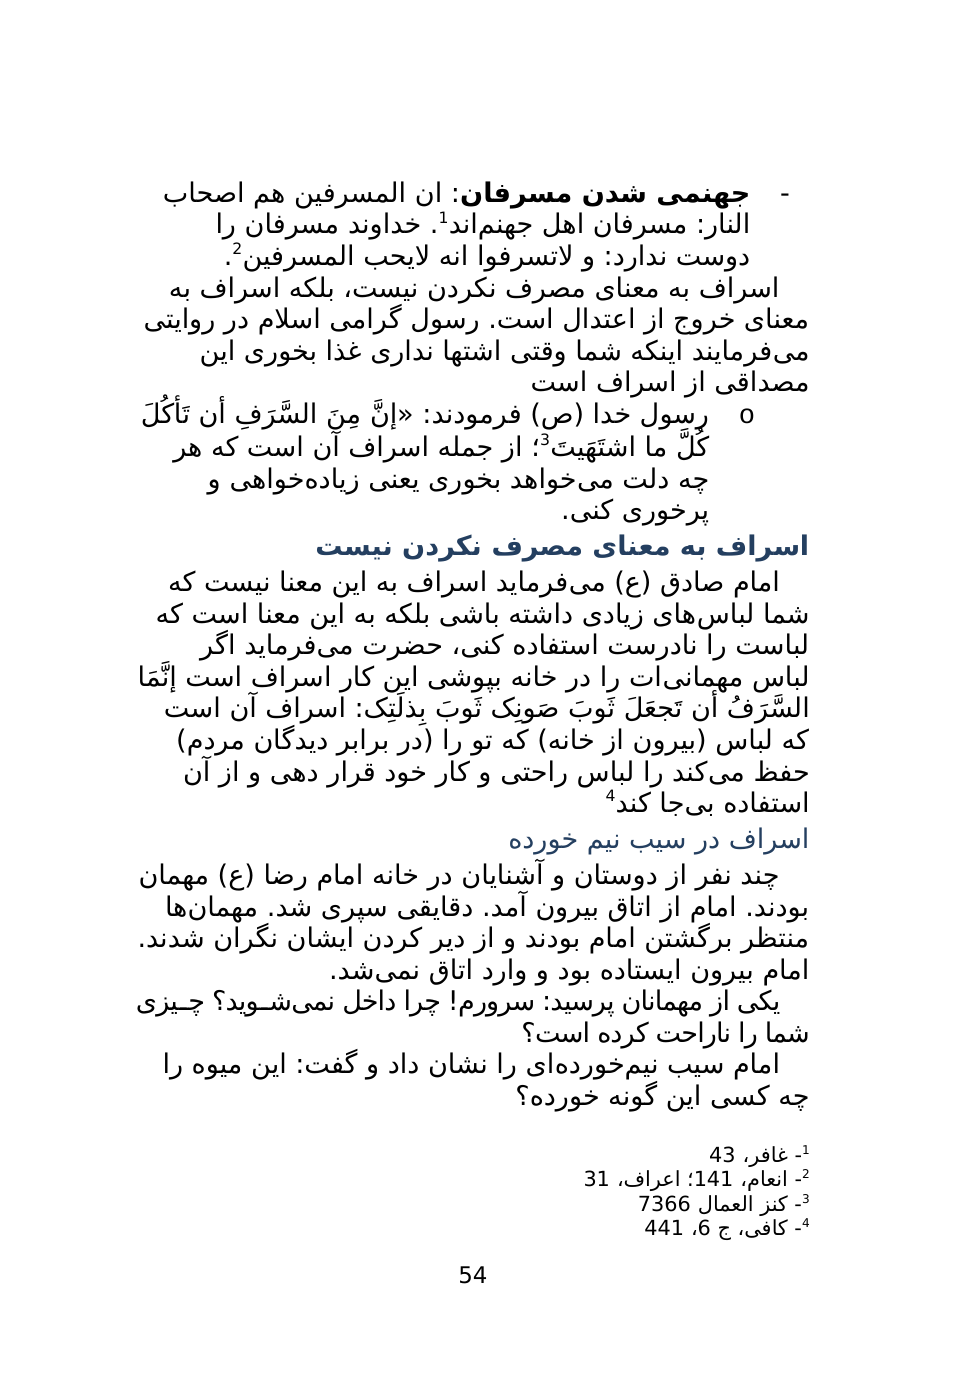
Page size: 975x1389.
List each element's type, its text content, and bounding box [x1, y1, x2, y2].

text چند نفر از دوستان و آشنایان در خانه امام رضا (ع) مهمان بودند. امام از اتاق بیرون آمد. دقایقی سپری شد. مهمان‌‌ها منتظر برگشتن امام بودند و از دیر کردن ایشان نگران شدند. امام بیرون ایستاده بود و وارد اتاق نمی‌شد. [136, 859, 809, 986]
text یکی از مهمانان پرسید: سرورم! چرا داخل نمی‌شوید؟ چیزی شما را ناراحت کرده است؟ [136, 986, 809, 1049]
text امام صادق (ع) می‌فرماید اسراف به این معنا نیست که شما لباس‌های زیادی داشته باشی بلکه به این معنا است که لباست را نادرست استفاده کنی، حضرت می‌فرماید اگر لباس مهمانی‌ات را در خانه بپوشی این کار اسراف است إنَّمَا السَّرَفُ أن تَجعَلَ ثَوبَ صَونِک ثَوبَ بِذلَتِک: اسراف آن است که لباس (بیرون از خانه) که تو را (در برابر دیدگان مردم) حفظ می‌کند را لباس راحتی و کار خود قرار دهی و از آن استفاده بی‌جا کند [136, 566, 809, 819]
text اسراف به معنای مصرف نکردن نیست، بلکه اسراف به معنای خروج از اعتدال است. رسول گرامی اسلام در روایتی می‌فرمایند اینکه شما وقتی اشتها نداری غذا بخوری این مصداقی از اسراف است [136, 272, 809, 398]
text امام سیب نیم‌خورده‌ای را نشان داد و گفت: این میوه را چه کسی این گونه خورده؟ [136, 1049, 809, 1112]
subtitle اسراف در سیب نیم خورده [136, 823, 809, 855]
list جهنمی شدن مسرفان: ان المسرفین هم اصحاب النار: مسرفان اهل جهنم‌اند. خداوند مسرفان را دوست ندارد: و لاتسرفوا انه لایحب المسرفین. [136, 177, 780, 272]
list رسول خدا (ص) فرمودند: «إنَّ مِنَ السَّرَفِ أن تَأکُلَ کُلَّ ما اشتَهَیتَ؛ از جمله اسراف آن است که هر چه دلت می‌خواهد بخوری یعنی زیاده‌خواهی و پرخوری کنی. [136, 398, 739, 526]
subtitle اسراف به معنای مصرف نکردن نیست [136, 530, 809, 562]
